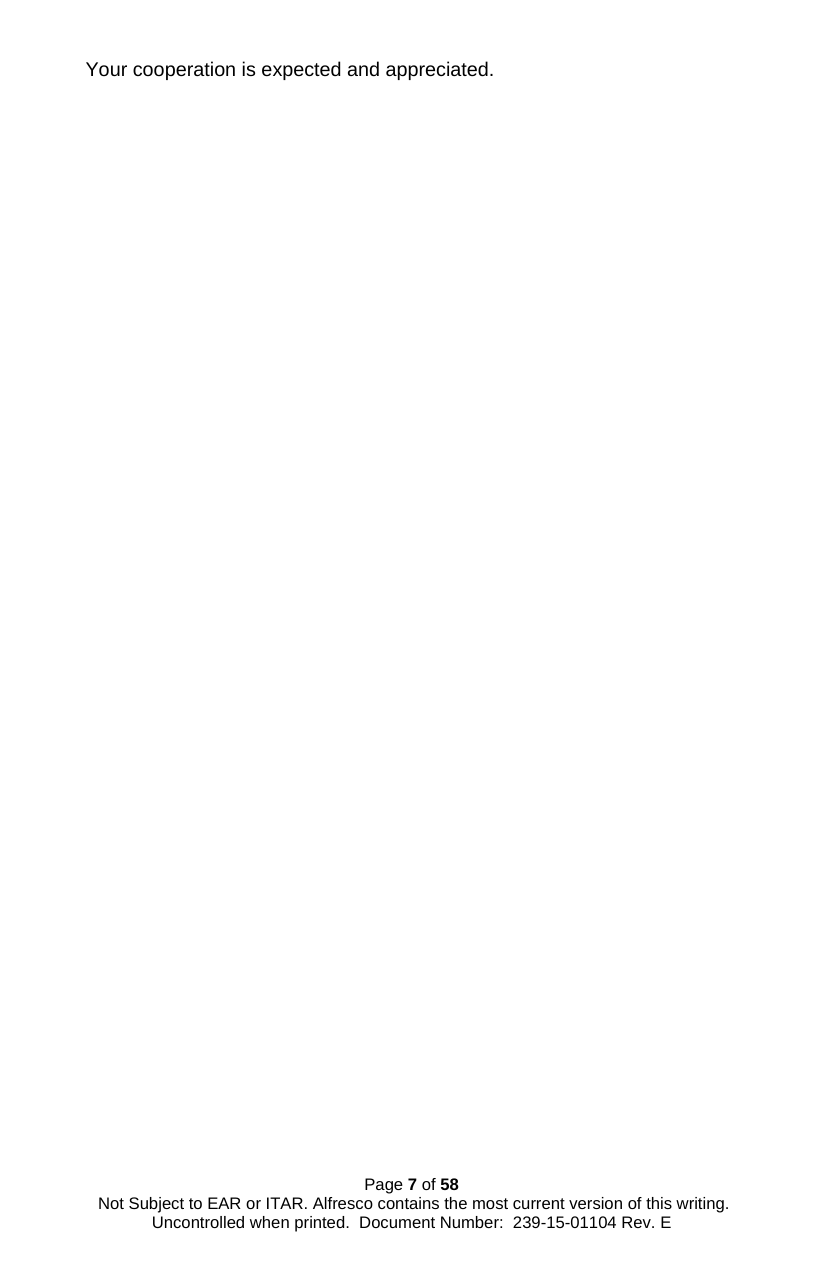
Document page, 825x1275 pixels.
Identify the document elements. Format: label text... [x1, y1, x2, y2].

text Your cooperation is expected and appreciated. [62, 58, 760, 81]
